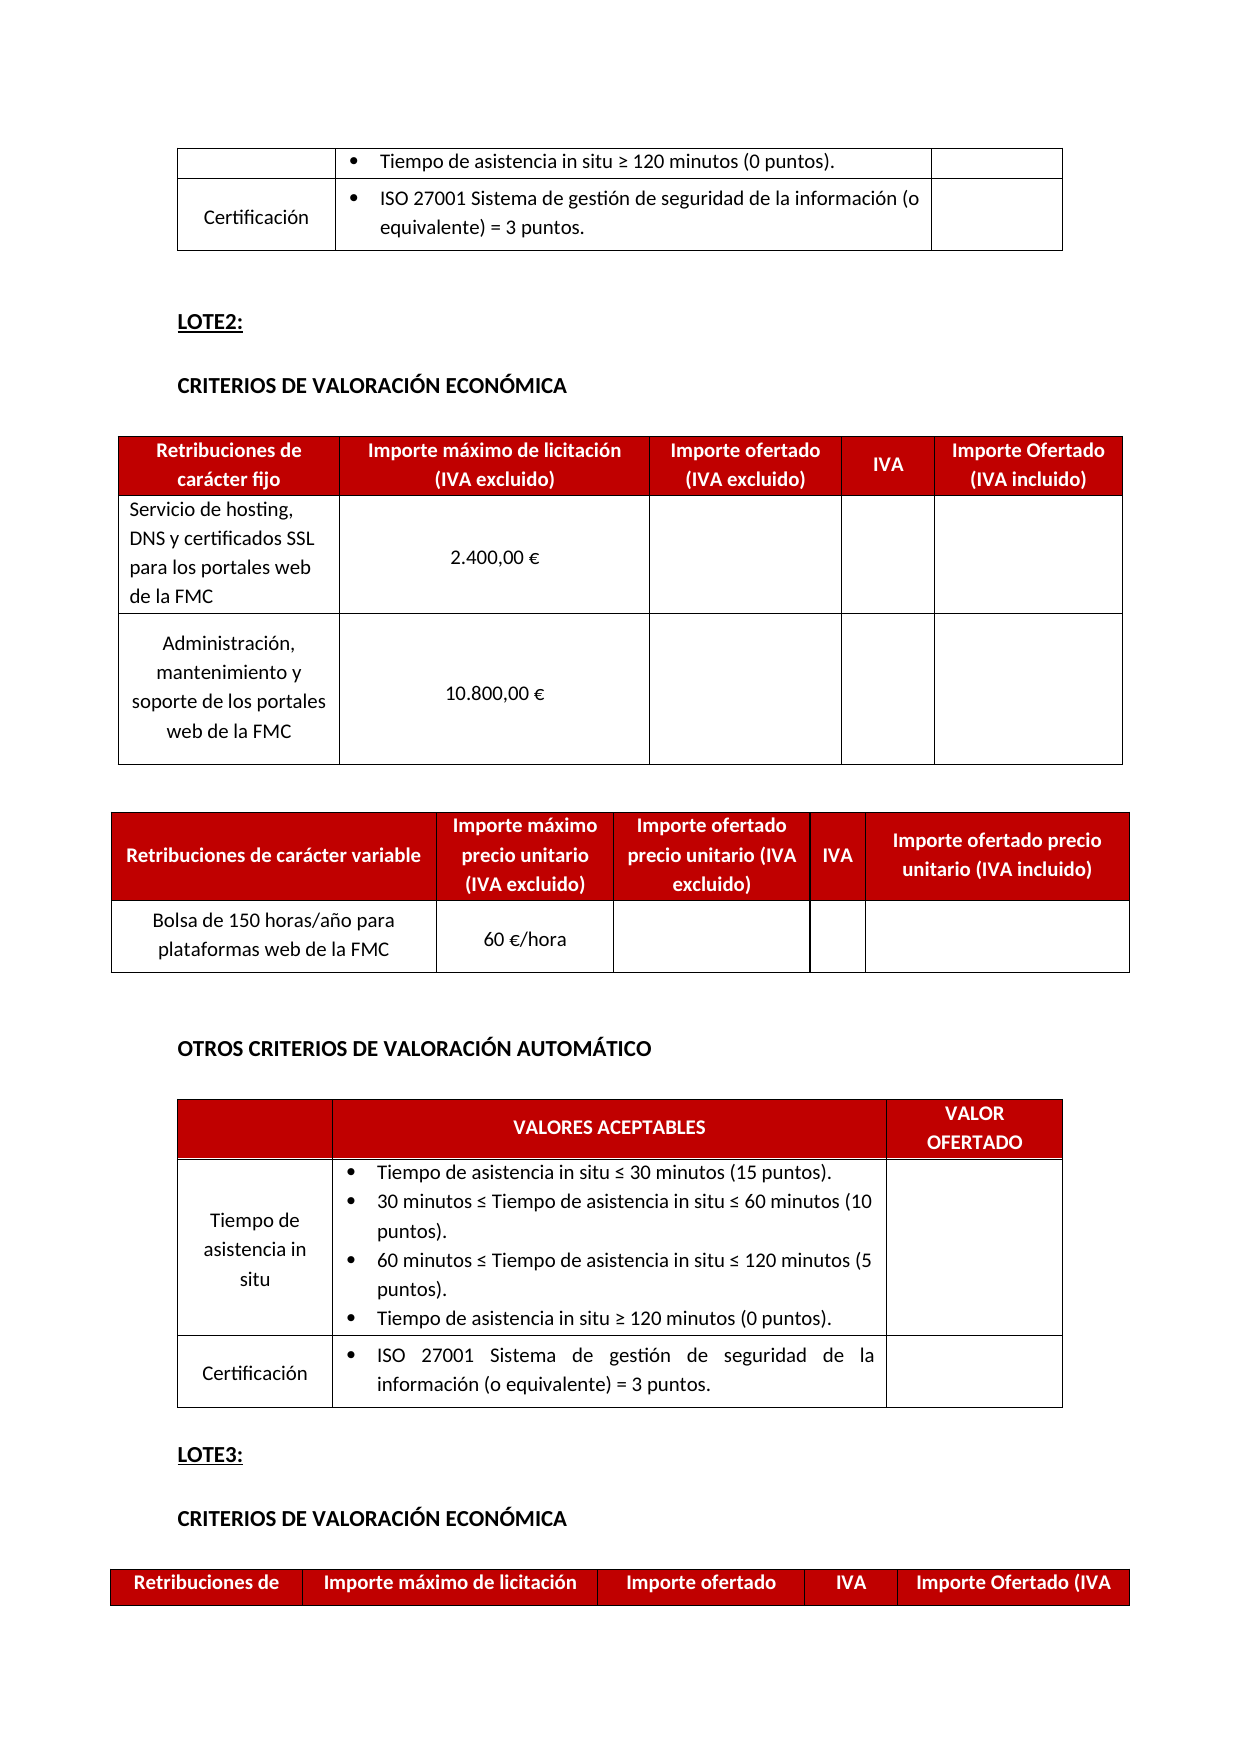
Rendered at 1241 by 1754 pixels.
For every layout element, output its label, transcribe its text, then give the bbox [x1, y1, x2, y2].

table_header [303, 1570, 597, 1605]
table_cell [842, 614, 934, 764]
table_cell [866, 901, 1129, 972]
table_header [111, 1570, 302, 1605]
table_cell Servicio de hosting, DNS y certificados SSL para los portales web de la FMC [119, 496, 339, 613]
table_header Importe ofertado (IVA excluido) [650, 437, 841, 495]
table_header Retribuciones de carácter fijo [119, 437, 339, 495]
table_header Importe ofertado precio unitario (IVA incluido) [866, 813, 1129, 900]
table_header IVA [842, 437, 934, 495]
table_header IVA [811, 813, 865, 900]
text CRITERIOS DE VALORACIÓN ECONÓMICA [177, 1504, 1063, 1532]
table_cell Bolsa de 150 horas/año para plataformas web de la FMC [112, 901, 436, 972]
table_header VALOR OFERTADO [887, 1100, 1062, 1158]
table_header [598, 1570, 804, 1605]
table_cell [614, 901, 809, 972]
table_cell [932, 179, 1062, 250]
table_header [898, 1570, 1129, 1605]
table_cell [178, 149, 335, 178]
table_cell [935, 496, 1122, 613]
table_cell [887, 1336, 1062, 1407]
table_header Importe máximo precio unitario (IVA excluido) [437, 813, 613, 900]
text LOTE2: [177, 307, 1063, 335]
table_cell [811, 901, 865, 972]
table_cell [932, 149, 1062, 178]
table_cell [842, 496, 934, 613]
table_cell [887, 1160, 1062, 1334]
text LOTE3: [177, 1440, 1063, 1468]
table_header Retribuciones de carácter variable [112, 813, 436, 900]
table_header IVA [805, 1570, 897, 1605]
table_header [178, 1100, 332, 1158]
table_cell ISO 27001 Sistema de gestión de seguridad de la información (o equivalente) = 3 puntos. [333, 1336, 886, 1407]
table_header Importe Ofertado (IVA incluido) [935, 437, 1122, 495]
table_cell Certificación [178, 1336, 332, 1407]
table_cell 10.800,00 € [340, 614, 649, 764]
table_cell Administración, mantenimiento y soporte de los portales web de la FMC [119, 614, 339, 764]
table_header VALORES ACEPTABLES [333, 1100, 886, 1158]
table_cell Certificación [178, 179, 335, 250]
table_header Importe ofertado precio unitario (IVA excluido) [614, 813, 809, 900]
text CRITERIOS DE VALORACIÓN ECONÓMICA [177, 371, 1063, 399]
table_cell 60 €/hora [437, 901, 613, 972]
table_cell 2.400,00 € [340, 496, 649, 613]
table_cell ISO 27001 Sistema de gestión de seguridad de la información (o equivalente) = 3 puntos. [336, 179, 931, 250]
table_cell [336, 149, 931, 178]
table_cell [935, 614, 1122, 764]
table_cell [650, 496, 841, 613]
table_header Importe máximo de licitación (IVA excluido) [340, 437, 649, 495]
text OTROS CRITERIOS DE VALORACIÓN AUTOMÁTICO [177, 1034, 1063, 1063]
table_cell [650, 614, 841, 764]
table_cell Tiempo de asistencia in situ [178, 1160, 332, 1334]
